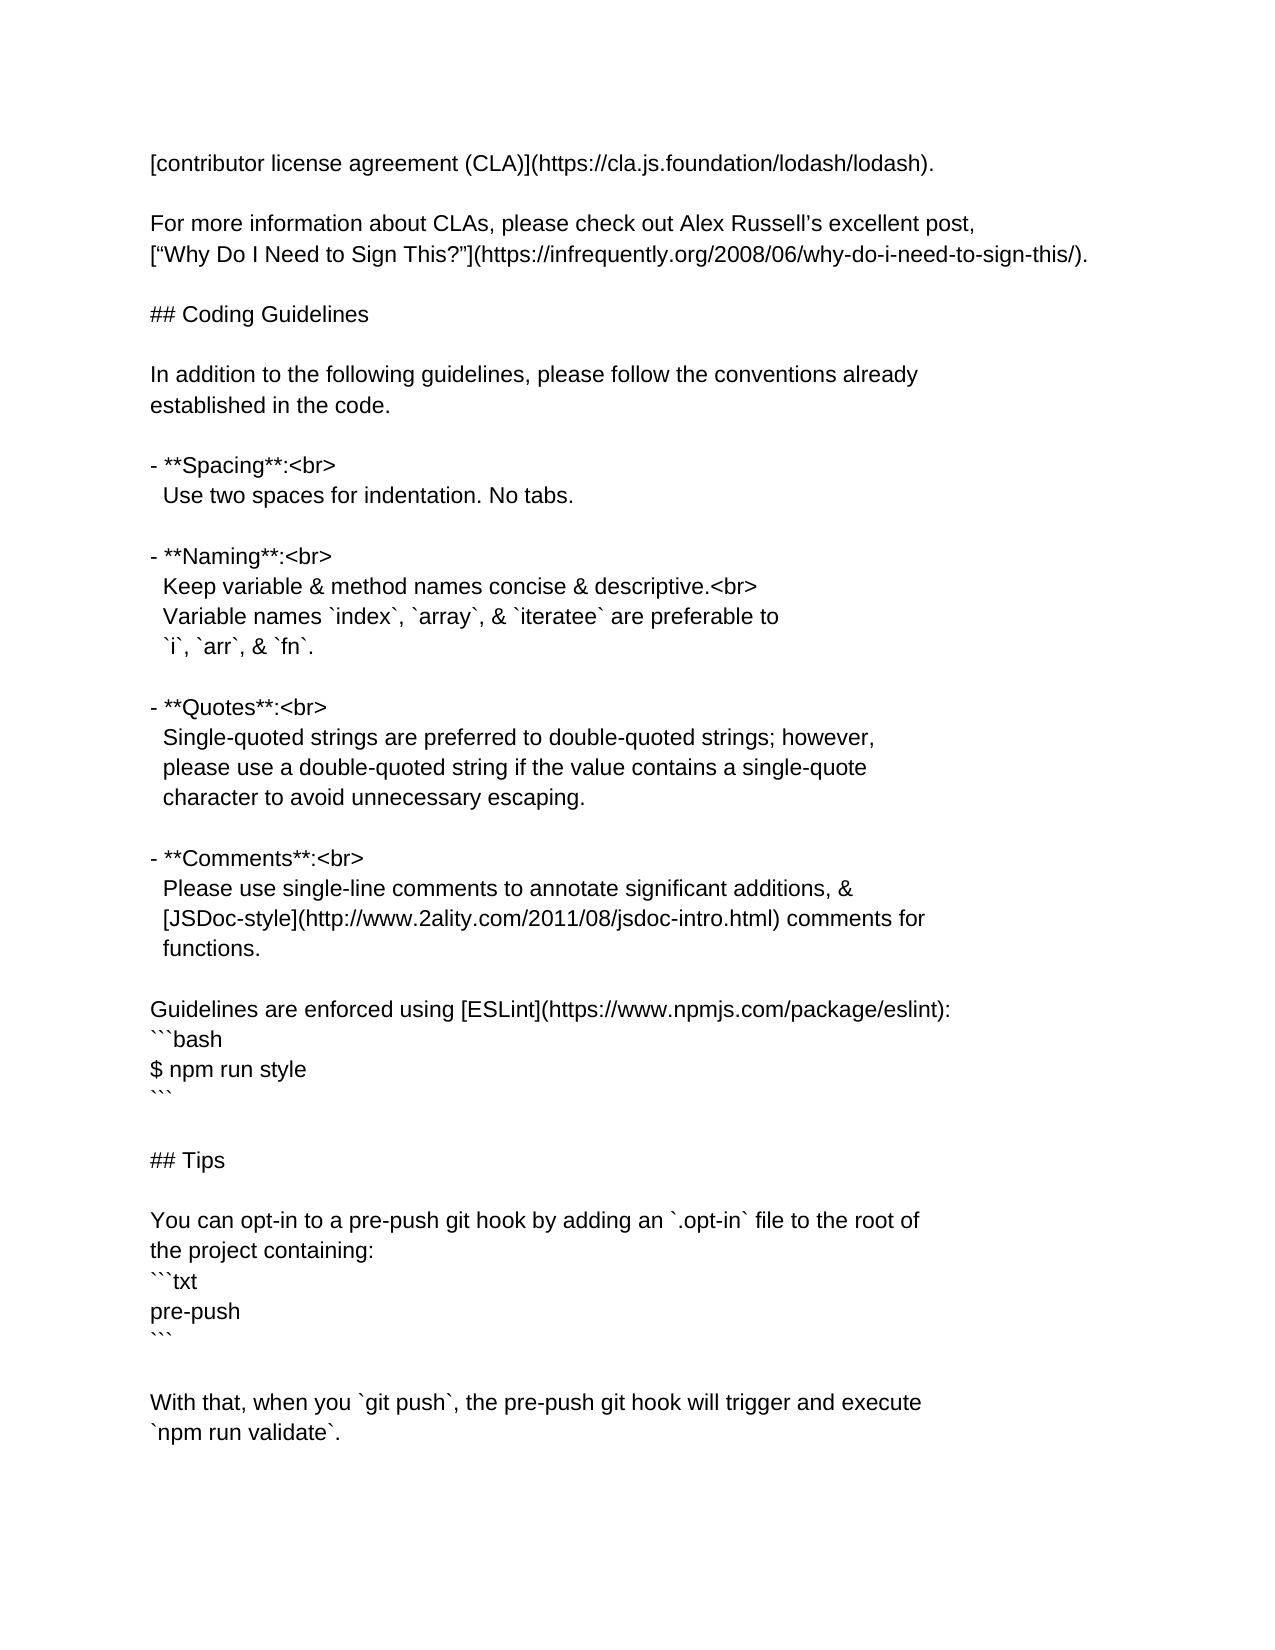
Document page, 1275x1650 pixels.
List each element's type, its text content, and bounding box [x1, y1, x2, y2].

text $ npm run style [150, 1056, 1125, 1083]
text character to avoid unnecessary escaping. [150, 784, 1125, 811]
text ```bash [150, 1026, 1125, 1052]
text [contributor license agreement (CLA)](https://cla.js.foundation/lodash/lodash). [150, 150, 1125, 176]
text - **Quotes**:<br> [150, 694, 1125, 720]
text Use two spaces for indentation. No tabs. [150, 482, 1125, 509]
text the project containing: [150, 1237, 1125, 1264]
text ``` [150, 1328, 1125, 1354]
text please use a double-quoted string if the value contains a single-quote [150, 754, 1125, 781]
text pre-push [150, 1298, 1125, 1324]
text ## Coding Guidelines [150, 301, 1125, 327]
text Keep variable & method names concise & descriptive.<br> [150, 573, 1125, 599]
text [JSDoc-style](http://www.2ality.com/2011/08/jsdoc-intro.html) comments for [150, 905, 1125, 932]
text ```txt [150, 1268, 1125, 1294]
text In addition to the following guidelines, please follow the conventions already [150, 361, 1125, 388]
text established in the code. [150, 392, 1125, 418]
text `npm run validate`. [150, 1419, 1125, 1445]
text With that, when you `git push`, the pre-push git hook will trigger and execute [150, 1388, 1125, 1415]
text [“Why Do I Need to Sign This?”](https://infrequently.org/2008/06/why-do-i-need-to-sign-this/). [150, 241, 1125, 267]
text For more information about CLAs, please check out Alex Russell’s excellent post, [150, 210, 1125, 237]
text - **Comments**:<br> [150, 845, 1125, 871]
text `i`, `arr`, & `fn`. [150, 633, 1125, 660]
text You can opt-in to a pre-push git hook by adding an `.opt-in` file to the root of [150, 1207, 1125, 1234]
text functions. [150, 935, 1125, 962]
text ## Tips [150, 1147, 1125, 1173]
text Variable names `index`, `array`, & `iteratee` are preferable to [150, 603, 1125, 629]
text - **Spacing**:<br> [150, 452, 1125, 478]
text Single-quoted strings are preferred to double-quoted strings; however, [150, 724, 1125, 750]
text ``` [150, 1086, 1125, 1113]
text Guidelines are enforced using [ESLint](https://www.npmjs.com/package/eslint): [150, 996, 1125, 1022]
text Please use single-line comments to annotate significant additions, & [150, 875, 1125, 901]
text - **Naming**:<br> [150, 543, 1125, 569]
